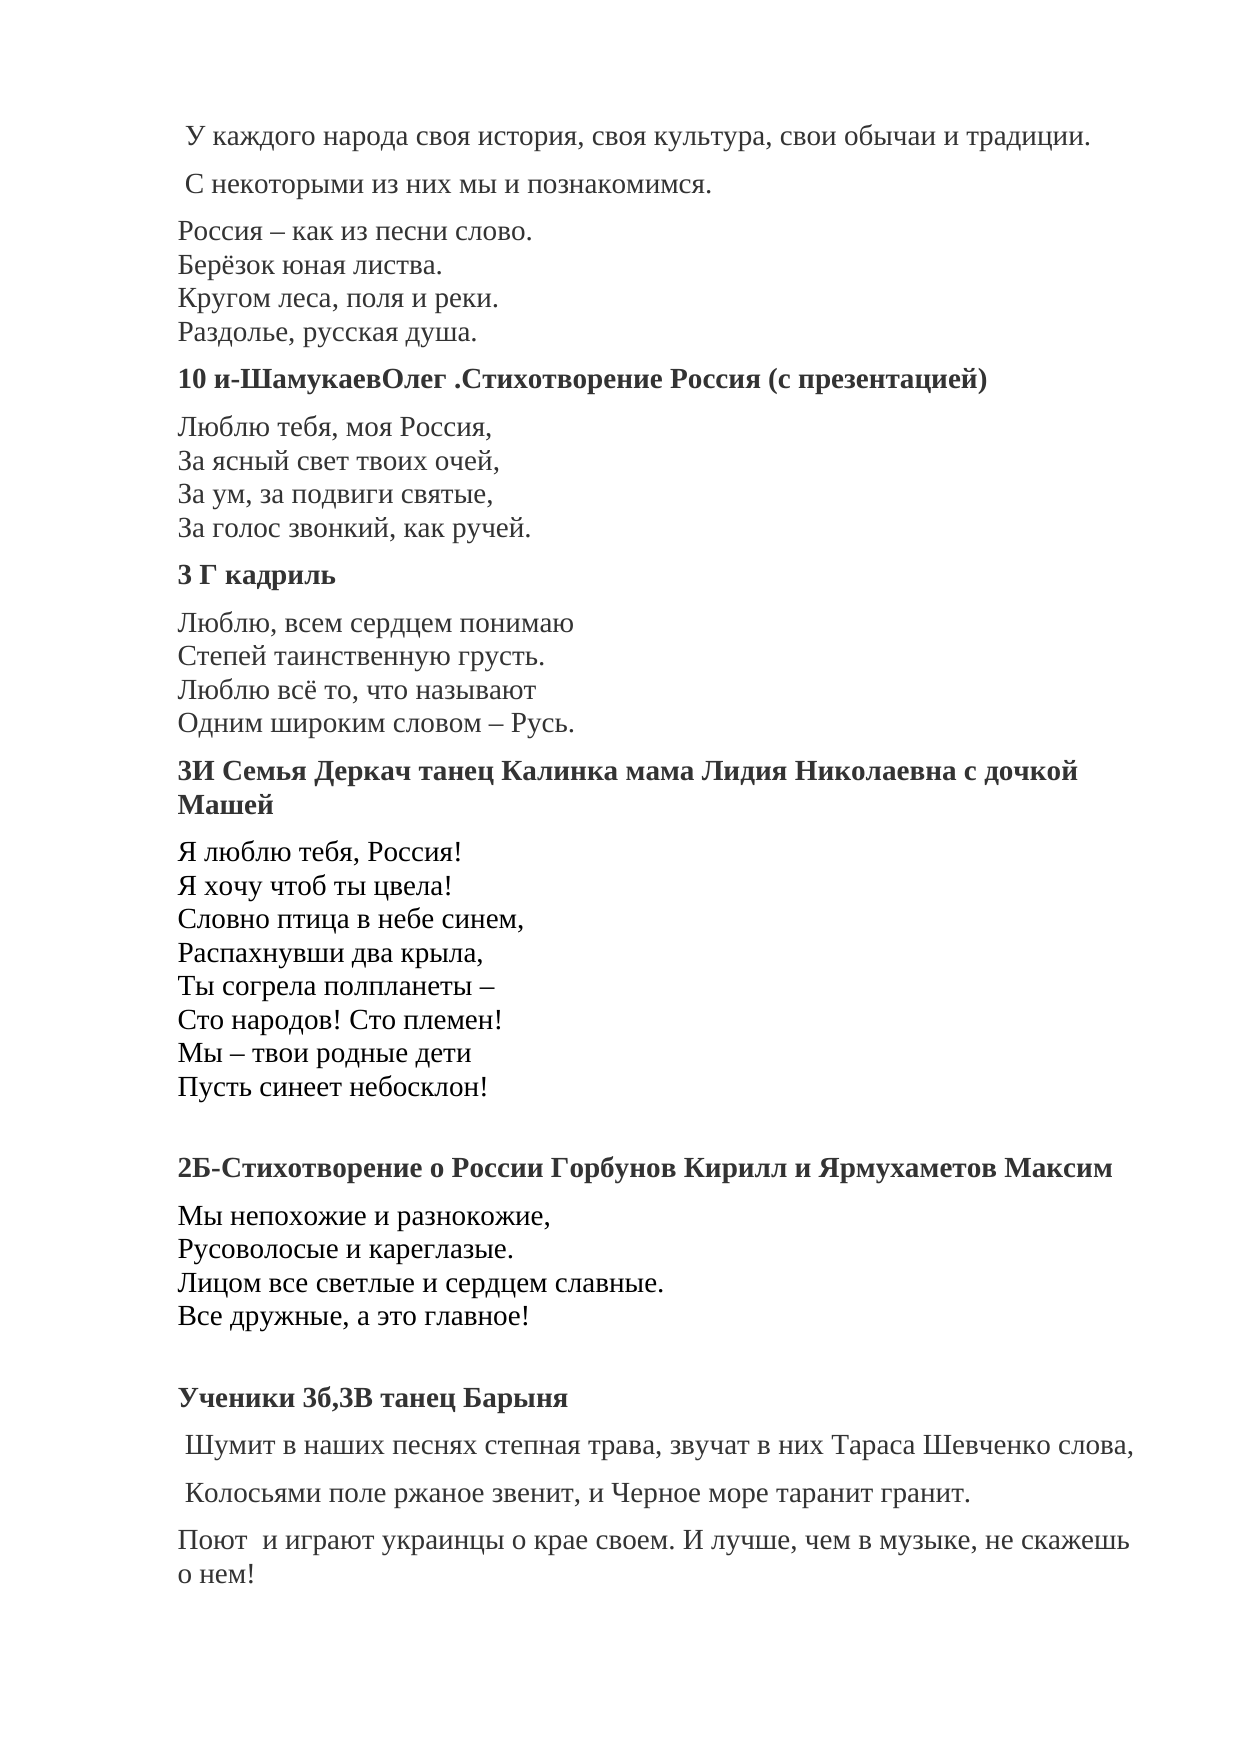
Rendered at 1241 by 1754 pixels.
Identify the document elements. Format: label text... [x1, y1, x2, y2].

text Лицом все светлые и сердцем славные. [177, 1265, 1152, 1298]
text 3 Г кадриль [177, 557, 1152, 591]
text С некоторыми из них мы и познакомимся. [177, 166, 1152, 199]
text Русоволосые и кареглазые. [177, 1231, 1152, 1265]
text Распахнувши два крыла, [177, 935, 1152, 968]
text 3И Семья Деркач танец Калинка мама Лидия Николаевна с дочкой Машей [177, 753, 1152, 820]
text 10 и-ШамукаевОлег .Стихотворение Россия (с презентацией) [177, 362, 1152, 395]
text Словно птица в небе синем, [177, 901, 1152, 935]
text Я хочу чтоб ты цвела! [177, 868, 1152, 901]
text Мы – твои родные дети [177, 1036, 1152, 1069]
text У каждого народа своя история, своя культура, свои обычаи и традиции. [177, 118, 1152, 152]
text Мы непохожие и разнокожие, [177, 1198, 1152, 1231]
text 2Б-Стихотворение о России Горбунов Кирилл и Ярмухаметов Максим [177, 1150, 1152, 1184]
text Шумит в наших песнях степная трава, звучат в них Тараса Шевченко слова, [177, 1427, 1152, 1461]
text Россия – как из песни слово. Берёзок юная листва. Кругом леса, поля и реки. Раздолье, русская душа. [177, 213, 1152, 347]
text Я люблю тебя, Россия! [177, 834, 1152, 868]
text Сто народов! Сто племен! [177, 1002, 1152, 1036]
text Люблю, всем сердцем понимаю Степей таинственную грусть. Люблю всё то, что называют Одним широким словом – Русь. [177, 605, 1152, 739]
text Пусть синеет небосклон! [177, 1069, 1152, 1103]
text Ты согрела полпланеты – [177, 968, 1152, 1002]
text Ученики 3б,3В танец Барыня [177, 1380, 1152, 1413]
text Все дружные, а это главное! [177, 1298, 1152, 1332]
text Люблю тебя, моя Россия, За ясный свет твоих очей, За ум, за подвиги святые, За голос звонкий, как ручей. [177, 409, 1152, 543]
text Поют и играют украинцы о крае своем. И лучше, чем в музыке, не скажешь о нем! [177, 1522, 1152, 1589]
text Колосьями поле ржаное звенит, и Черное море таранит гранит. [177, 1475, 1152, 1508]
